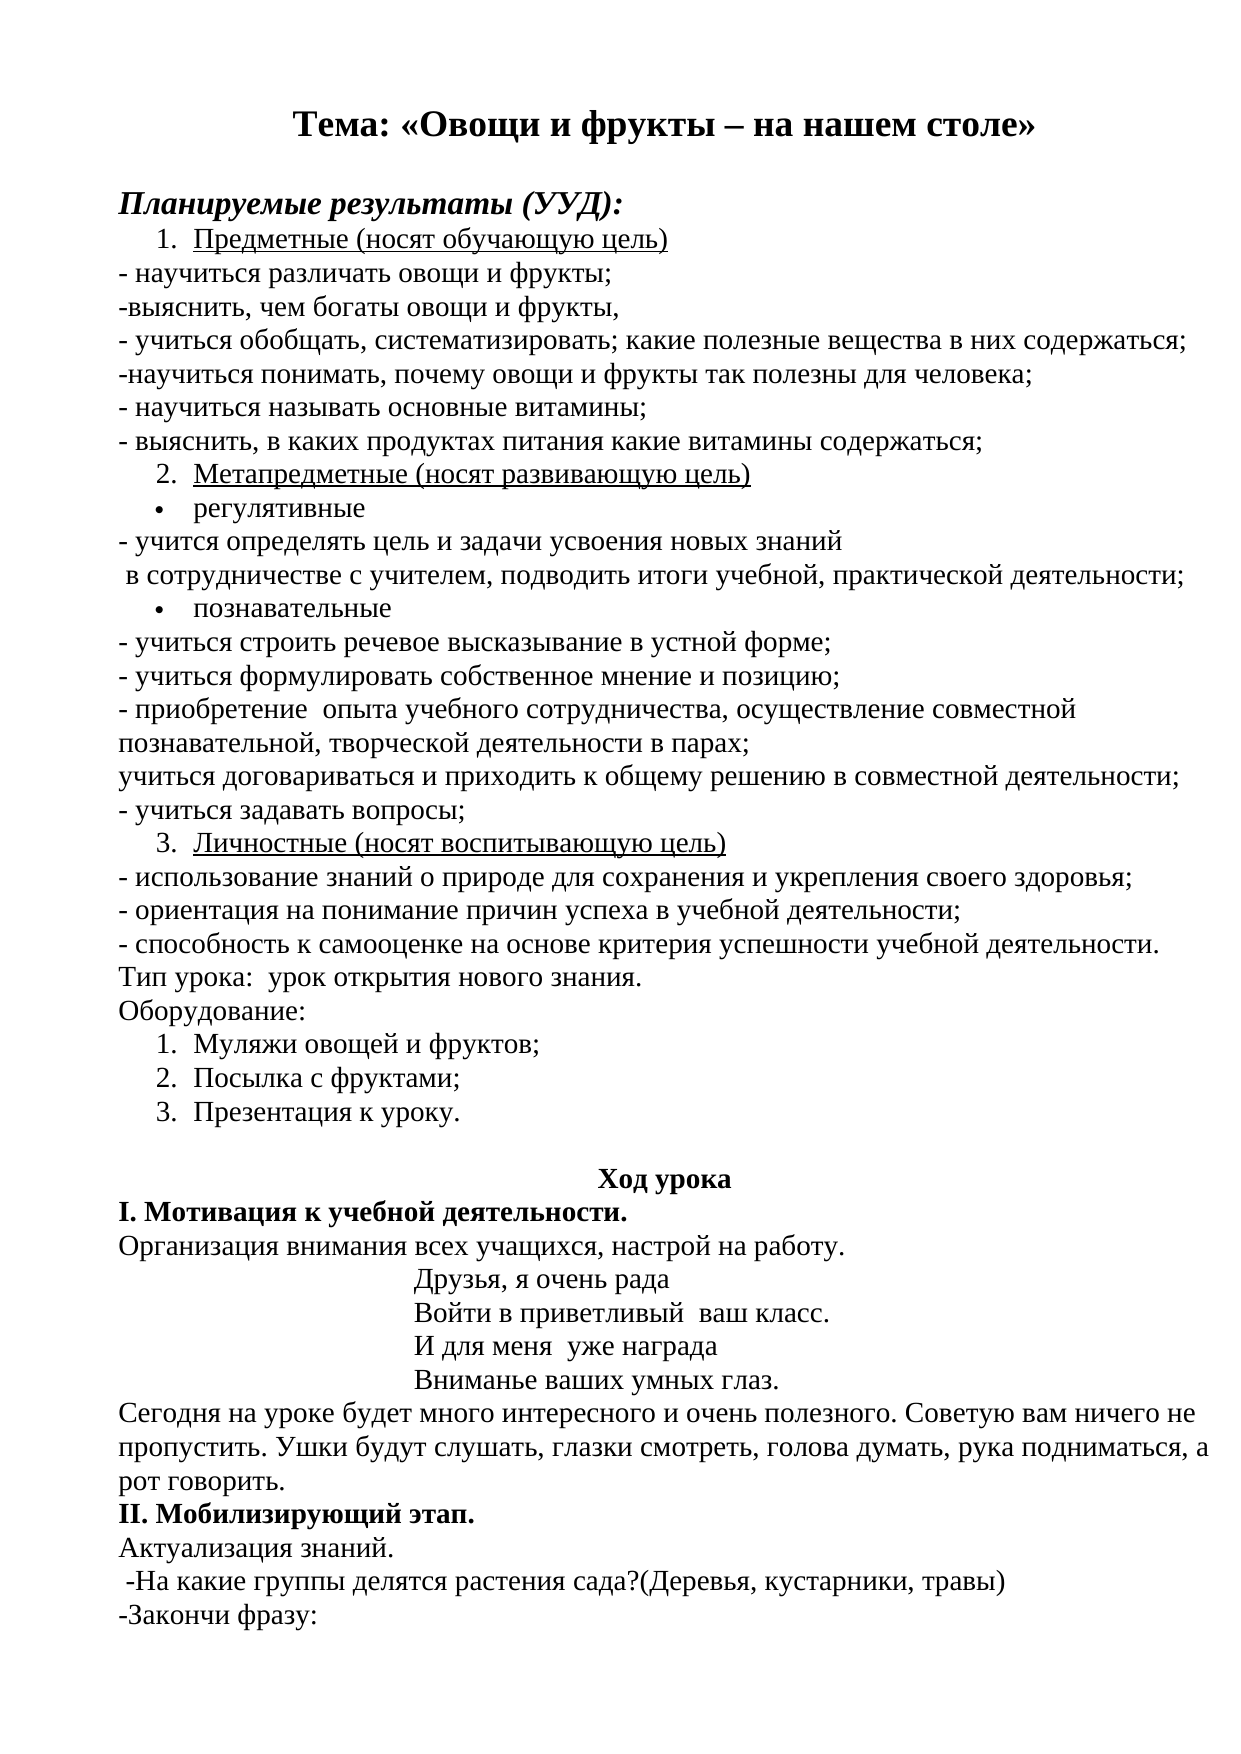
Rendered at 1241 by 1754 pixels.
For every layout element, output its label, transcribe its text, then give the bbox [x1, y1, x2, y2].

list познавательные [156, 591, 1211, 624]
text - научиться называть основные витамины; [118, 389, 1211, 423]
text И для меня уже награда [413, 1328, 1211, 1362]
text Друзья, я очень рада [413, 1261, 1211, 1295]
text -На какие группы делятся растения сада?(Деревья, кустарники, травы) [118, 1563, 1211, 1597]
text -научиться понимать, почему овощи и фрукты так полезны для человека; [118, 356, 1211, 389]
text - способность к самооценке на основе критерия успешности учебной деятельности. [118, 926, 1211, 959]
text - выяснить, в каких продуктах питания какие витамины содержаться; [118, 423, 1211, 456]
list регулятивные [156, 490, 1211, 523]
text -Закончи фразу: [118, 1597, 1211, 1630]
text учиться договариваться и приходить к общему решению в совместной деятельности; [118, 758, 1211, 792]
text Организация внимания всех учащихся, настрой на работу. [118, 1228, 1211, 1261]
text Планируемые результаты (УУД): [118, 183, 1211, 222]
text Ход урока [118, 1161, 1211, 1194]
text Тема: «Овощи и фрукты – на нашем столе» [118, 102, 1211, 145]
list Презентация к уроку. [156, 1094, 1211, 1127]
text - ориентация на понимание причин успеха в учебной деятельности; [118, 892, 1211, 926]
list Личностные (носят воспитывающую цель) [156, 825, 1211, 859]
text Сегодня на уроке будет много интересного и очень полезного. Советую вам ничего не пропустить. Ушки будут слушать, глазки смотреть, голова думать, рука подниматься, а рот говорить. [118, 1396, 1211, 1496]
text - использование знаний о природе для сохранения и укрепления своего здоровья; [118, 859, 1211, 892]
text -выяснить, чем богаты овощи и фрукты, [118, 289, 1211, 322]
text - учиться формулировать собственное мнение и позицию; [118, 658, 1211, 691]
text - учится определять цель и задачи усвоения новых знаний [118, 523, 1211, 557]
text Вниманье ваших умных глаз. [413, 1362, 1211, 1396]
list Предметные (носят обучающую цель) [156, 222, 1211, 255]
text Войти в приветливый ваш класс. [413, 1295, 1211, 1328]
text II. Мобилизирующий этап. [118, 1496, 1211, 1530]
text - приобретение опыта учебного сотрудничества, осуществление совместной познавательной, творческой деятельности в парах; [118, 691, 1211, 758]
text I. Мотивация к учебной деятельности. [118, 1194, 1211, 1228]
text Тип урока: урок открытия нового знания. [118, 959, 1211, 993]
text - учиться строить речевое высказывание в устной форме; [118, 624, 1211, 658]
text - научиться различать овощи и фрукты; [118, 255, 1211, 289]
text Актуализация знаний. [118, 1530, 1211, 1563]
list Метапредметные (носят развивающую цель) [156, 456, 1211, 490]
text в сотрудничестве с учителем, подводить итоги учебной, практической деятельности; [118, 557, 1211, 591]
list Посылка с фруктами; [156, 1060, 1211, 1094]
text - учиться обобщать, систематизировать; какие полезные вещества в них содержаться; [118, 322, 1211, 356]
list Муляжи овощей и фруктов; [156, 1027, 1211, 1060]
text - учиться задавать вопросы; [118, 792, 1211, 825]
text Оборудование: [118, 993, 1211, 1027]
